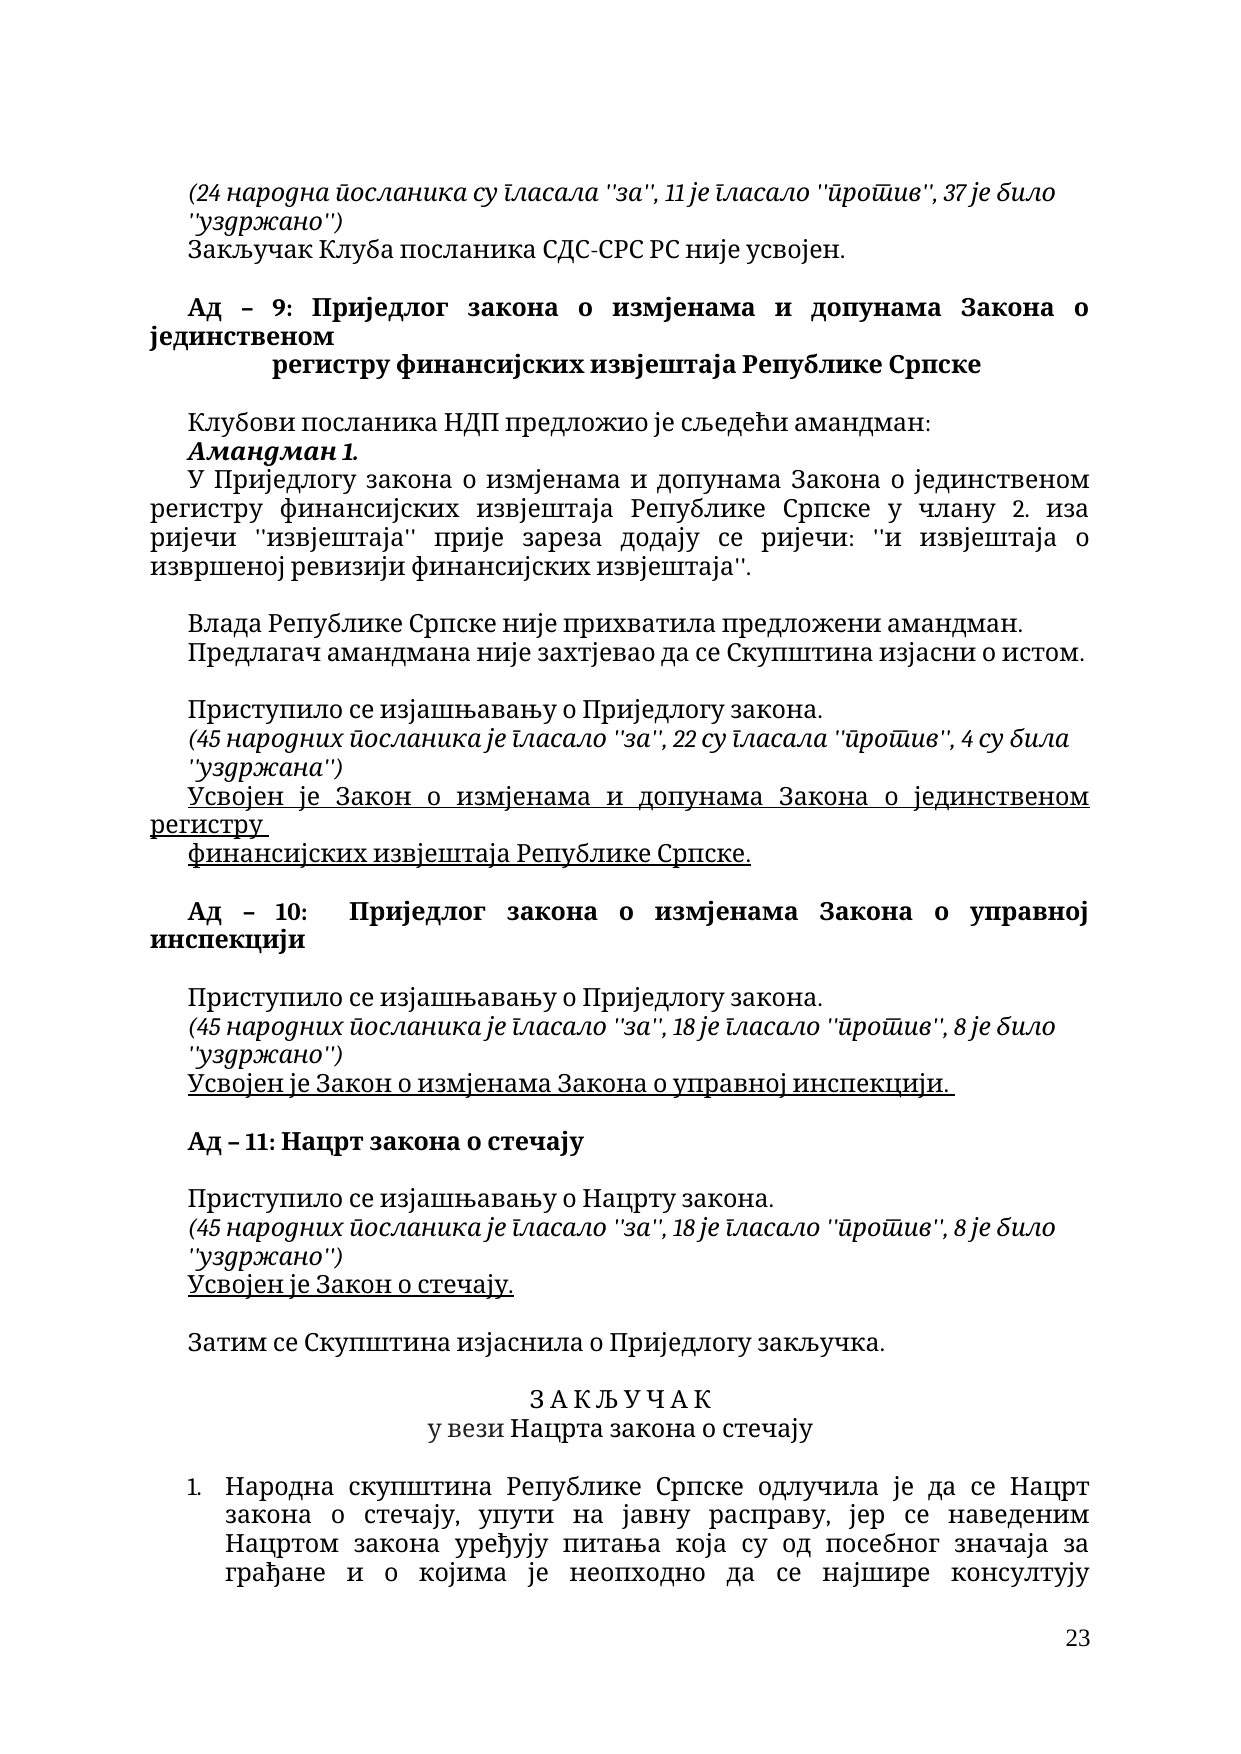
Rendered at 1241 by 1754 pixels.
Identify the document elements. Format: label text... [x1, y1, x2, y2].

text ''уздржано'') [150, 1041, 1090, 1070]
text Ад – 9: Приједлог закона о измјенама и допунама Закона о јединственом [150, 294, 1090, 351]
text (45 народних посланика је гласало ''за'', 18 је гласало ''против'', 8 је било [150, 1012, 1090, 1041]
text Приступило се изјашњавању о Нацрту закона. [150, 1185, 1090, 1214]
text (45 народних посланика је гласало ''за'', 18 је гласало ''против'', 8 је било [150, 1214, 1090, 1242]
text У Приједлогу закона о измјенама и допунама Закона о јединственом регистру финансијских извјештаја Републике Српске у члану 2. иза ријечи ''извјештаја'' прије зареза додају се ријечи: ''и извјештаја о извршеној ревизији финансијских извјештаја''. [150, 466, 1090, 581]
text ''уздржано'') [150, 207, 1090, 236]
text Приступило се изјашњавању о Приједлогу закона. [150, 696, 1090, 725]
text З А К Љ У Ч А К [150, 1386, 1090, 1415]
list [187, 1472, 1090, 1587]
text Амандман 1. [150, 437, 1090, 466]
text Закључак Клуба посланика СДС-СРС РС није усвојен. [150, 236, 1090, 265]
text Усвојен је Закон о измјенама и допунама Закона о јединственом регистру [150, 782, 1090, 840]
text ''уздржана'') [150, 754, 1090, 782]
text (45 народних посланика је гласало ''за'', 22 су гласала ''против'', 4 су била [150, 725, 1090, 754]
text финансијских извјештаја Републике Српске. [150, 840, 1090, 869]
text Затим се Скупштина изјаснила о Приједлогу закључка. [150, 1329, 1090, 1357]
text Усвојен је Закон о измјенама Закона о управној инспекцији. [150, 1070, 1090, 1099]
text регистру финансијских извјештаја Републике Српске [150, 351, 1090, 380]
subtitle Ад – 10: Приједлог закона о измјенама Закона о управној инспекцији [150, 897, 1090, 955]
text ''уздржано'') [150, 1242, 1090, 1271]
text Клубови посланика НДП предложио је сљедећи амандман: [150, 409, 1090, 437]
text у вези Нацрта закона о стечају [150, 1415, 1090, 1444]
text Предлагач амандмана није захтјевао да се Скупштина изјасни о истом. [150, 639, 1090, 667]
text Влада Републике Српске није прихватила предложени амандман. [150, 610, 1090, 639]
text Усвојен је Закон о стечају. [150, 1271, 1090, 1300]
subtitle Ад – 11: Нацрт закона о стечају [150, 1127, 1090, 1156]
text Приступило се изјашњавању о Приједлогу закона. [150, 984, 1090, 1012]
text (24 народна посланика су гласала ''за'', 11 је гласало ''против'', 37 је било [150, 179, 1090, 207]
